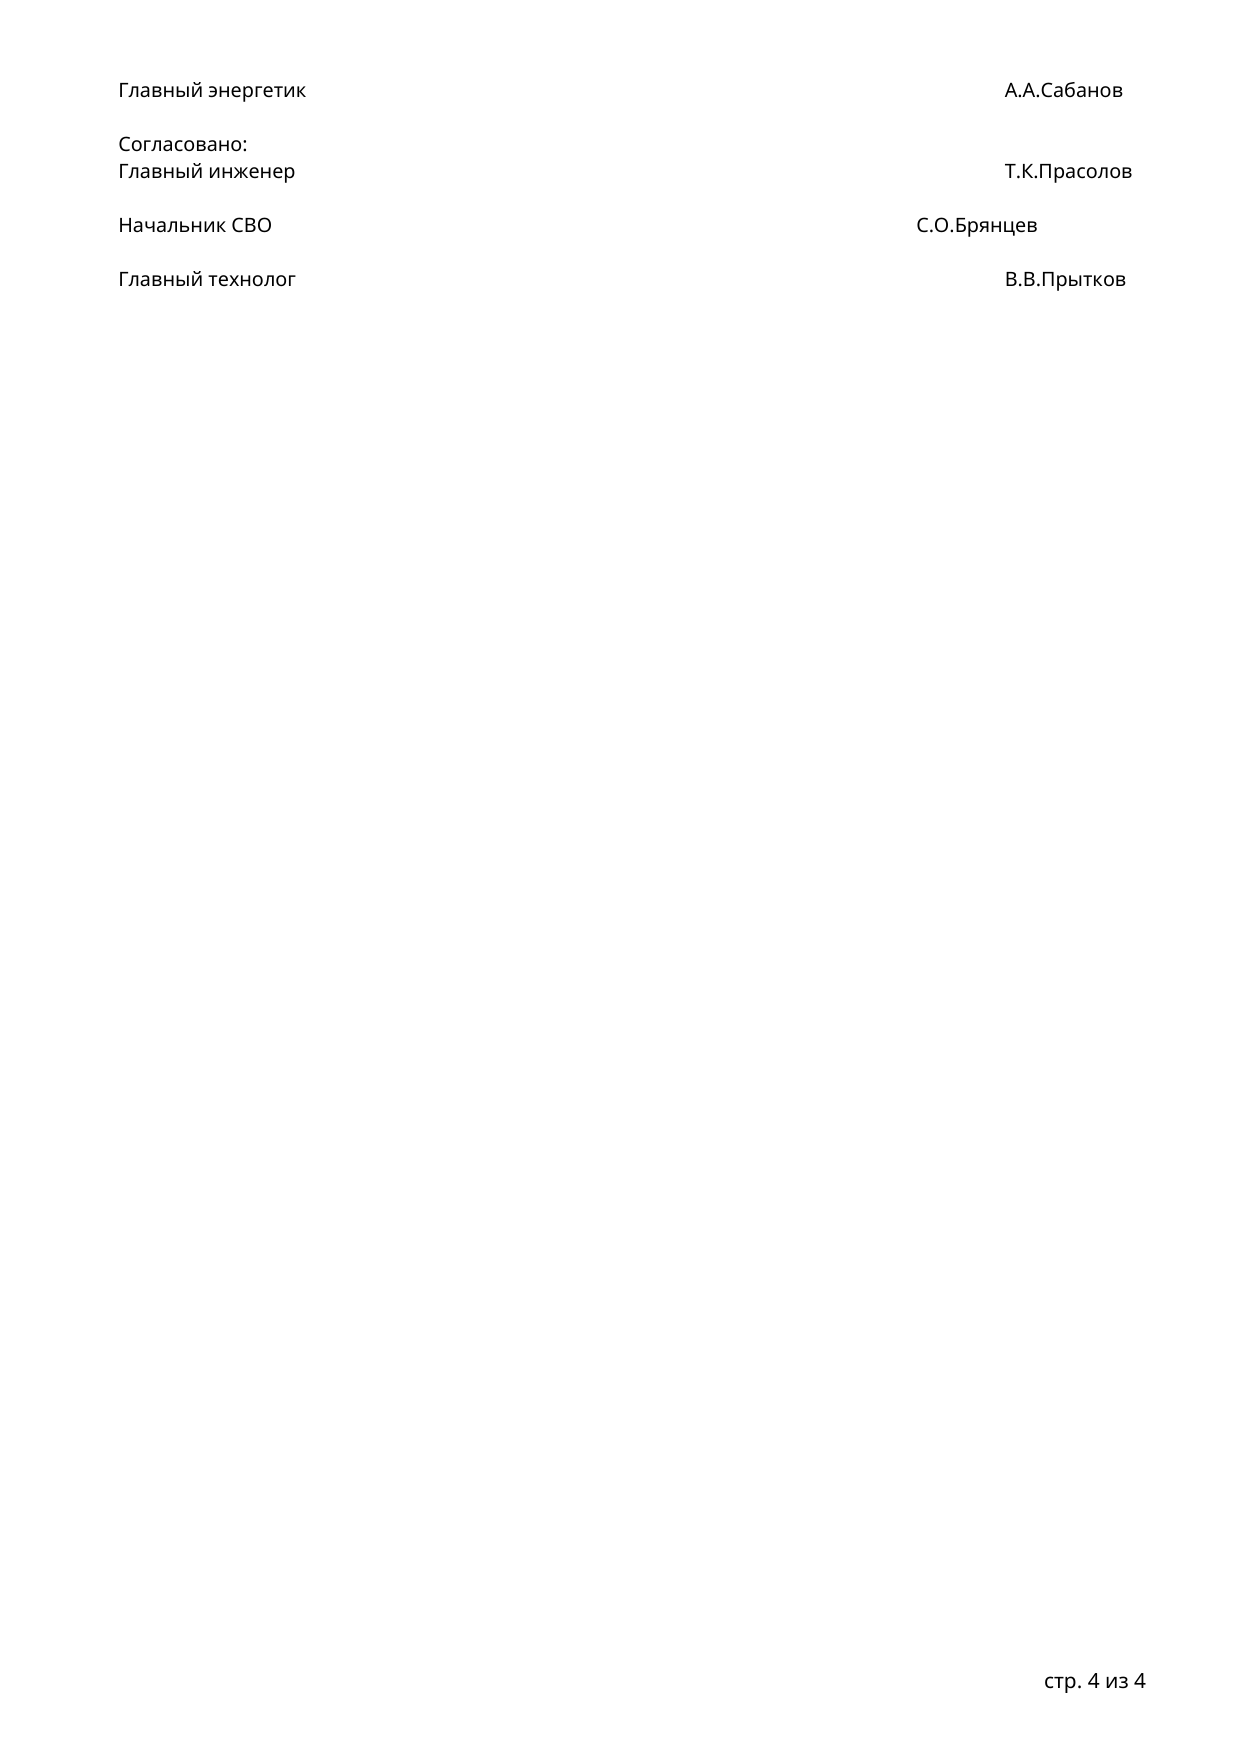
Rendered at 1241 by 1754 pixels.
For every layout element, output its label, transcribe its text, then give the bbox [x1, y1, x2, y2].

text Начальник СВО С.О.Брянцев [118, 212, 1146, 239]
text Согласовано: [118, 131, 1146, 158]
text Главный инженер Т.К.Прасолов [118, 158, 1146, 185]
text Главный технолог В.В.Прытков [118, 266, 1146, 293]
text Главный энергетик А.А.Сабанов [118, 77, 1146, 104]
